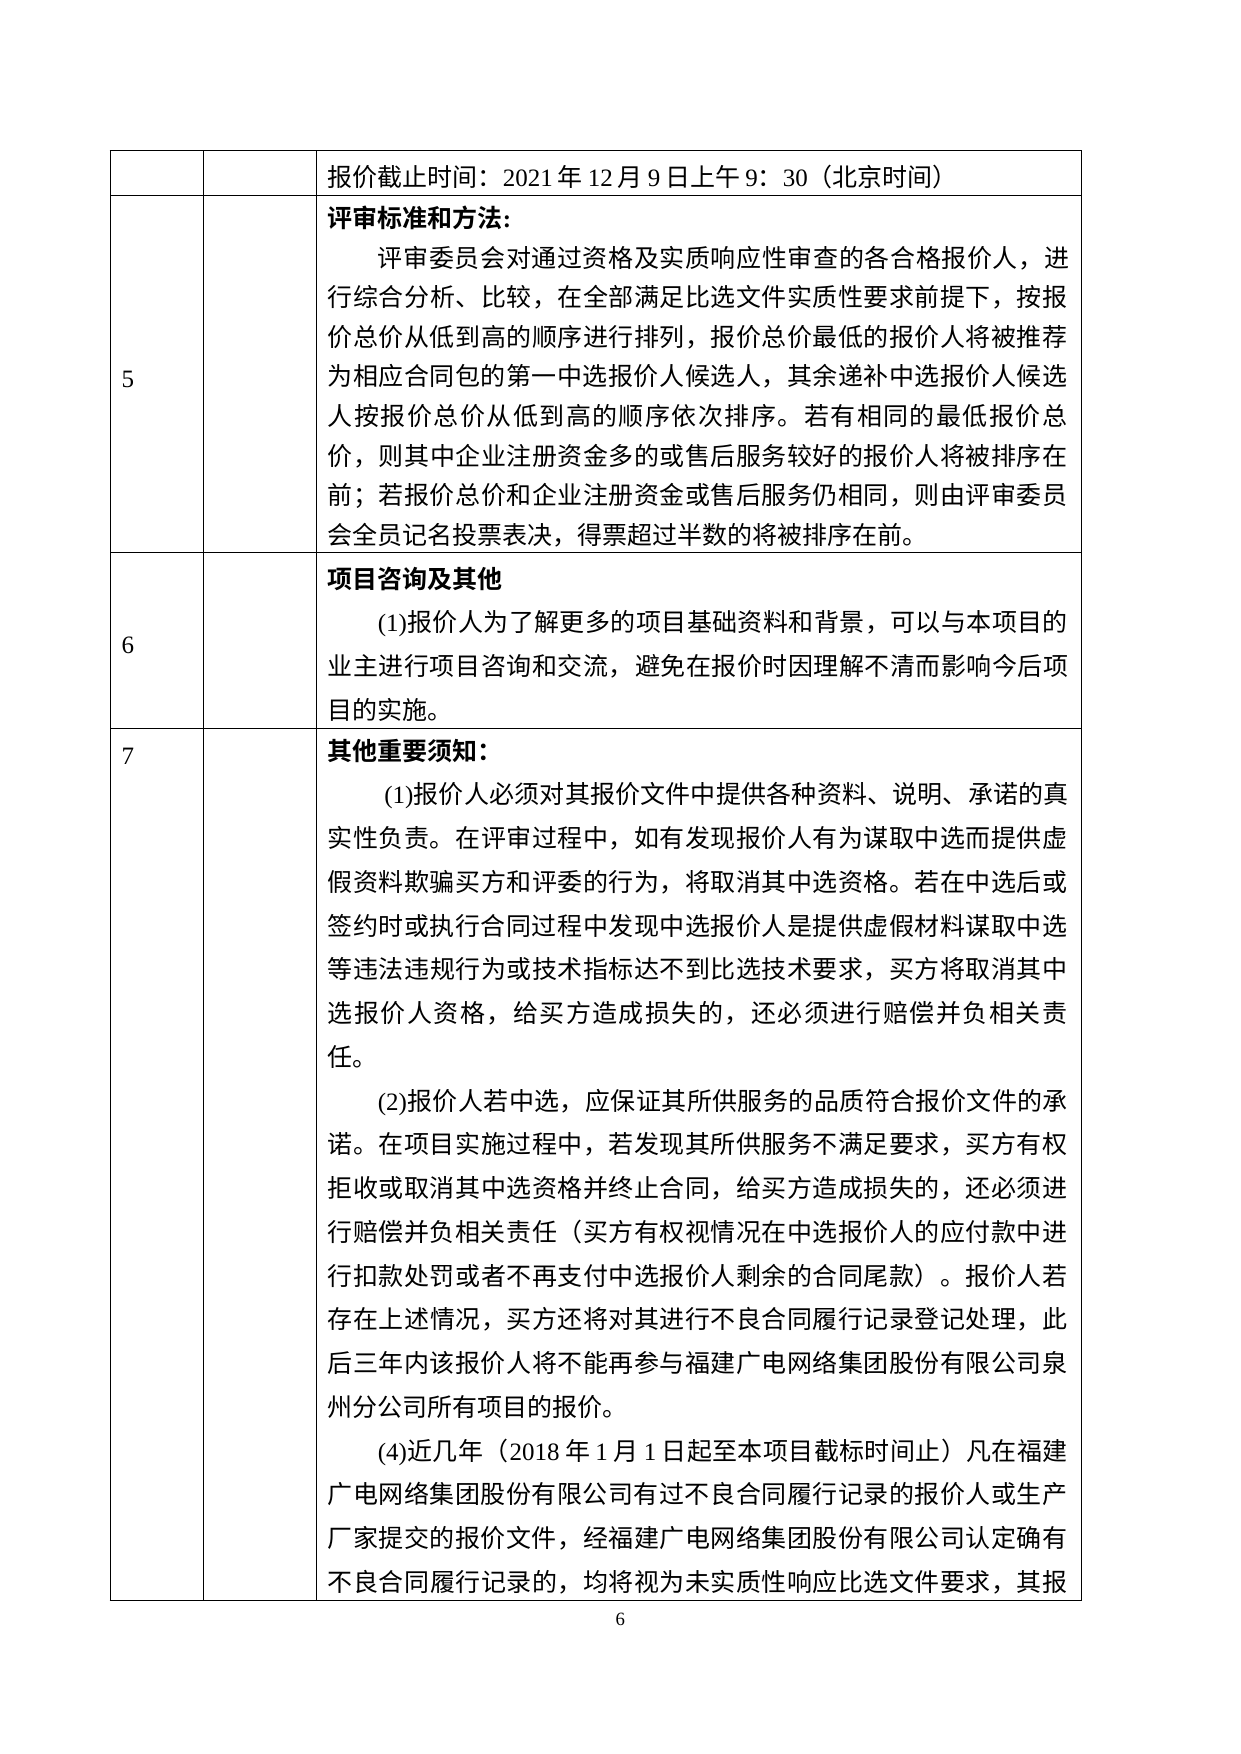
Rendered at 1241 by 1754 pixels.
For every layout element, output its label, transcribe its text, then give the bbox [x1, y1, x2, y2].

table_cell 4 [111, 151, 203, 195]
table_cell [317, 151, 1081, 195]
table_cell 7 [111, 729, 203, 1600]
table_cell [317, 729, 1081, 1600]
table_cell [204, 553, 316, 728]
table_cell 评审标准和方法: 评审委员会对通过资格及实质响应性审查的各合格报价人，进行综合分析、比较，在全部满足比选文件实质性要求前提下，按报价总价从低到高的顺序进行排列，报价总价最低的报价人将被推荐为相应合同包的第一中选报价人候选人，其余递补中选报价人候选人按报价总价从低到高的顺序依次排序。若有相同的最低报价总价，则其中企业注册资金多的或售后服务较好的报价人将被排序在前；若报价总价和企业注册资金或售后服务仍相同，则由评审委员会全员记名投票表决，得票超过半数的将被排序在前。 [317, 196, 1081, 552]
table_cell [204, 729, 316, 1600]
table_cell [204, 196, 316, 552]
table_cell 项目咨询及其他 (1)报价人为了解更多的项目基础资料和背景，可以与本项目的业主进行项目咨询和交流，避免在报价时因理解不清而影响今后项目的实施。 [317, 553, 1081, 728]
table_cell [204, 151, 316, 195]
table_cell 6 [111, 553, 203, 728]
table_cell 5 [111, 196, 203, 552]
